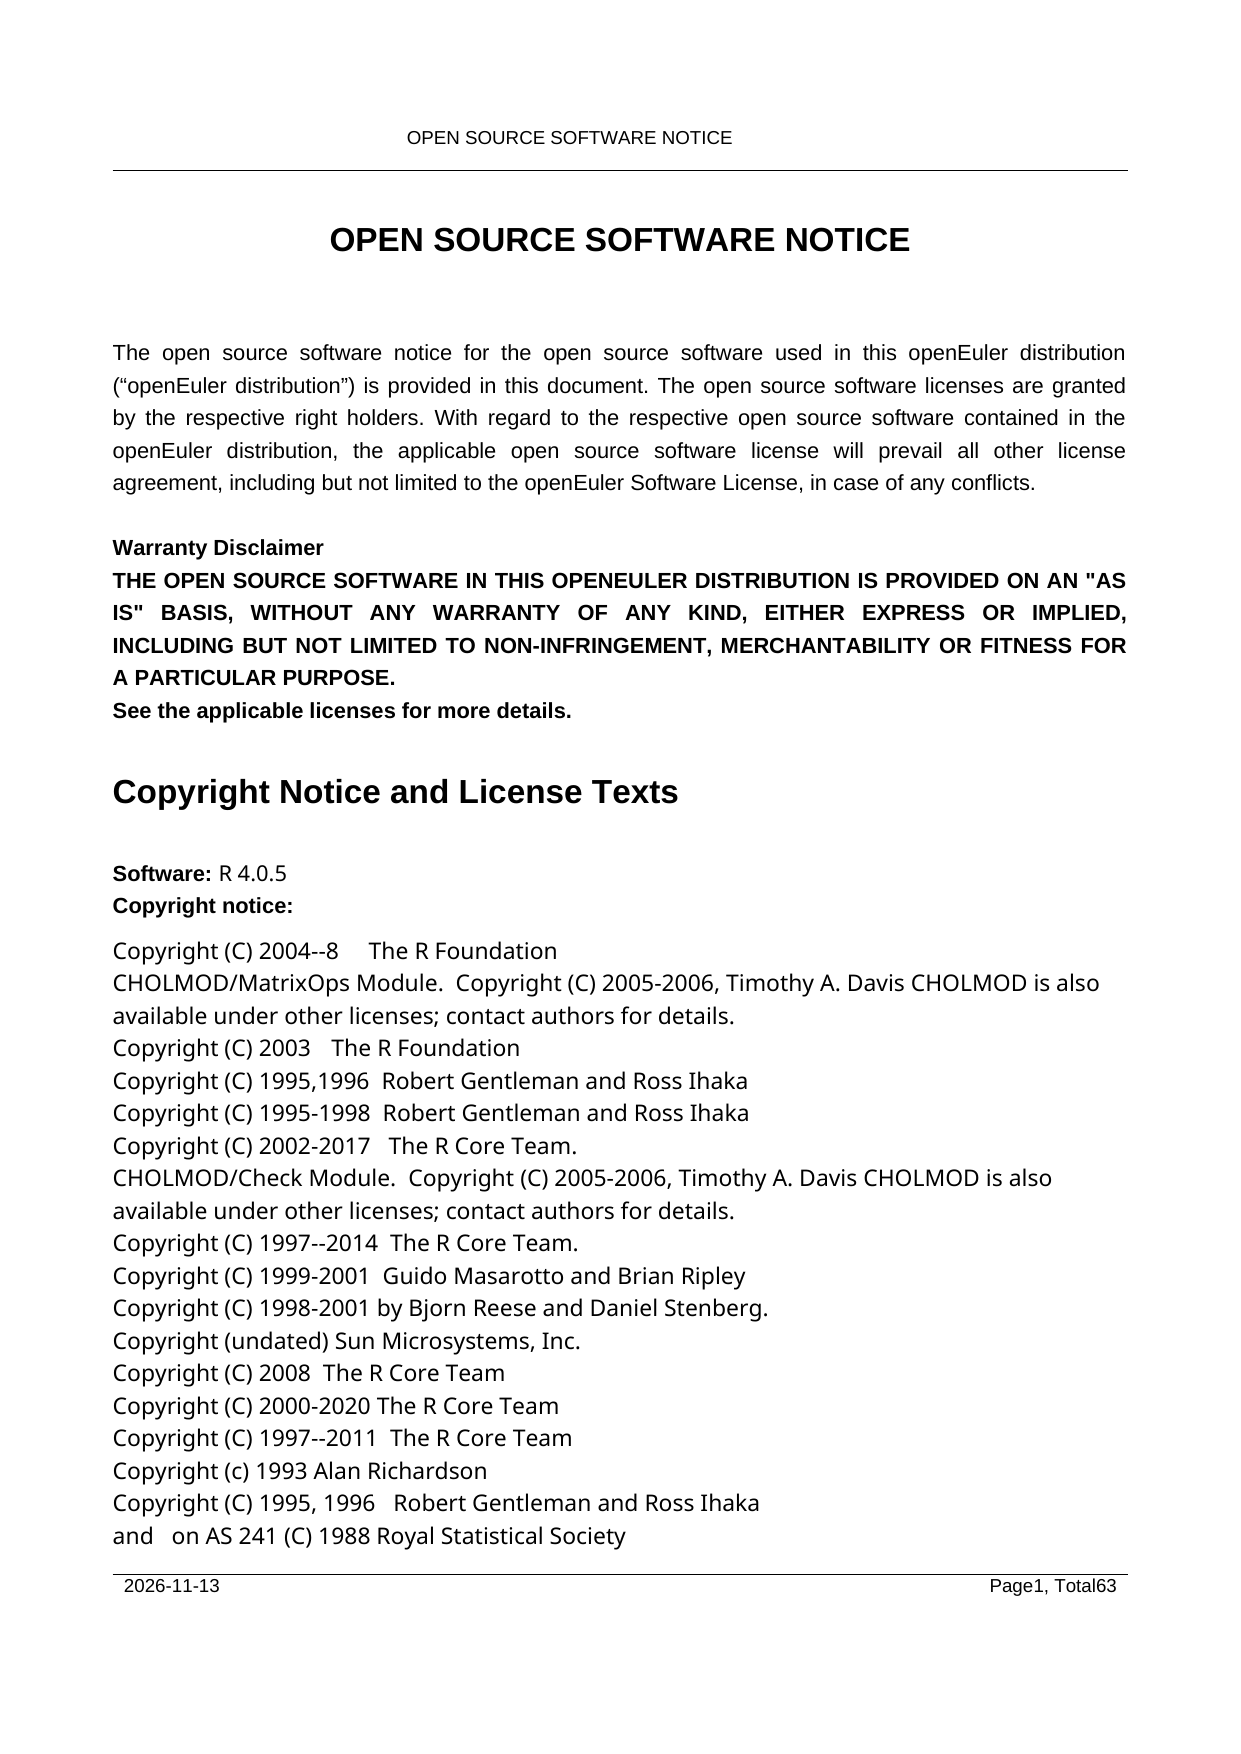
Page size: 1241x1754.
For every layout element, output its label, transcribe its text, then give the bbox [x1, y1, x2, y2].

text The open source software notice for the open source software used in this openEuler distribution (“openEuler distribution”) is provided in this document. The open source software licenses are granted by the respective right holders. With regard to the respective open source software contained in the openEuler distribution, the applicable open source software license will prevail all other license agreement, including but not limited to the openEuler Software License, in case of any conflicts. [112, 336, 1128, 499]
title Software: R 4.0.5 [112, 856, 1128, 889]
text Copyright notice: [112, 889, 1128, 921]
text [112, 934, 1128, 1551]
text Warranty Disclaimer [112, 531, 1128, 564]
text THE OPEN SOURCE SOFTWARE IN THIS OPENEULER DISTRIBUTION IS PROVIDED ON AN "AS IS" BASIS, WITHOUT ANY WARRANTY OF ANY KIND, EITHER EXPRESS OR IMPLIED, INCLUDING BUT NOT LIMITED TO NON-INFRINGEMENT, MERCHANTABILITY OR FITNESS FOR A PARTICULAR PURPOSE. See the applicable licenses for more details. [112, 564, 1128, 726]
text Copyright Notice and License Texts [112, 759, 1128, 824]
text OPEN SOURCE SOFTWARE NOTICE [112, 206, 1128, 271]
